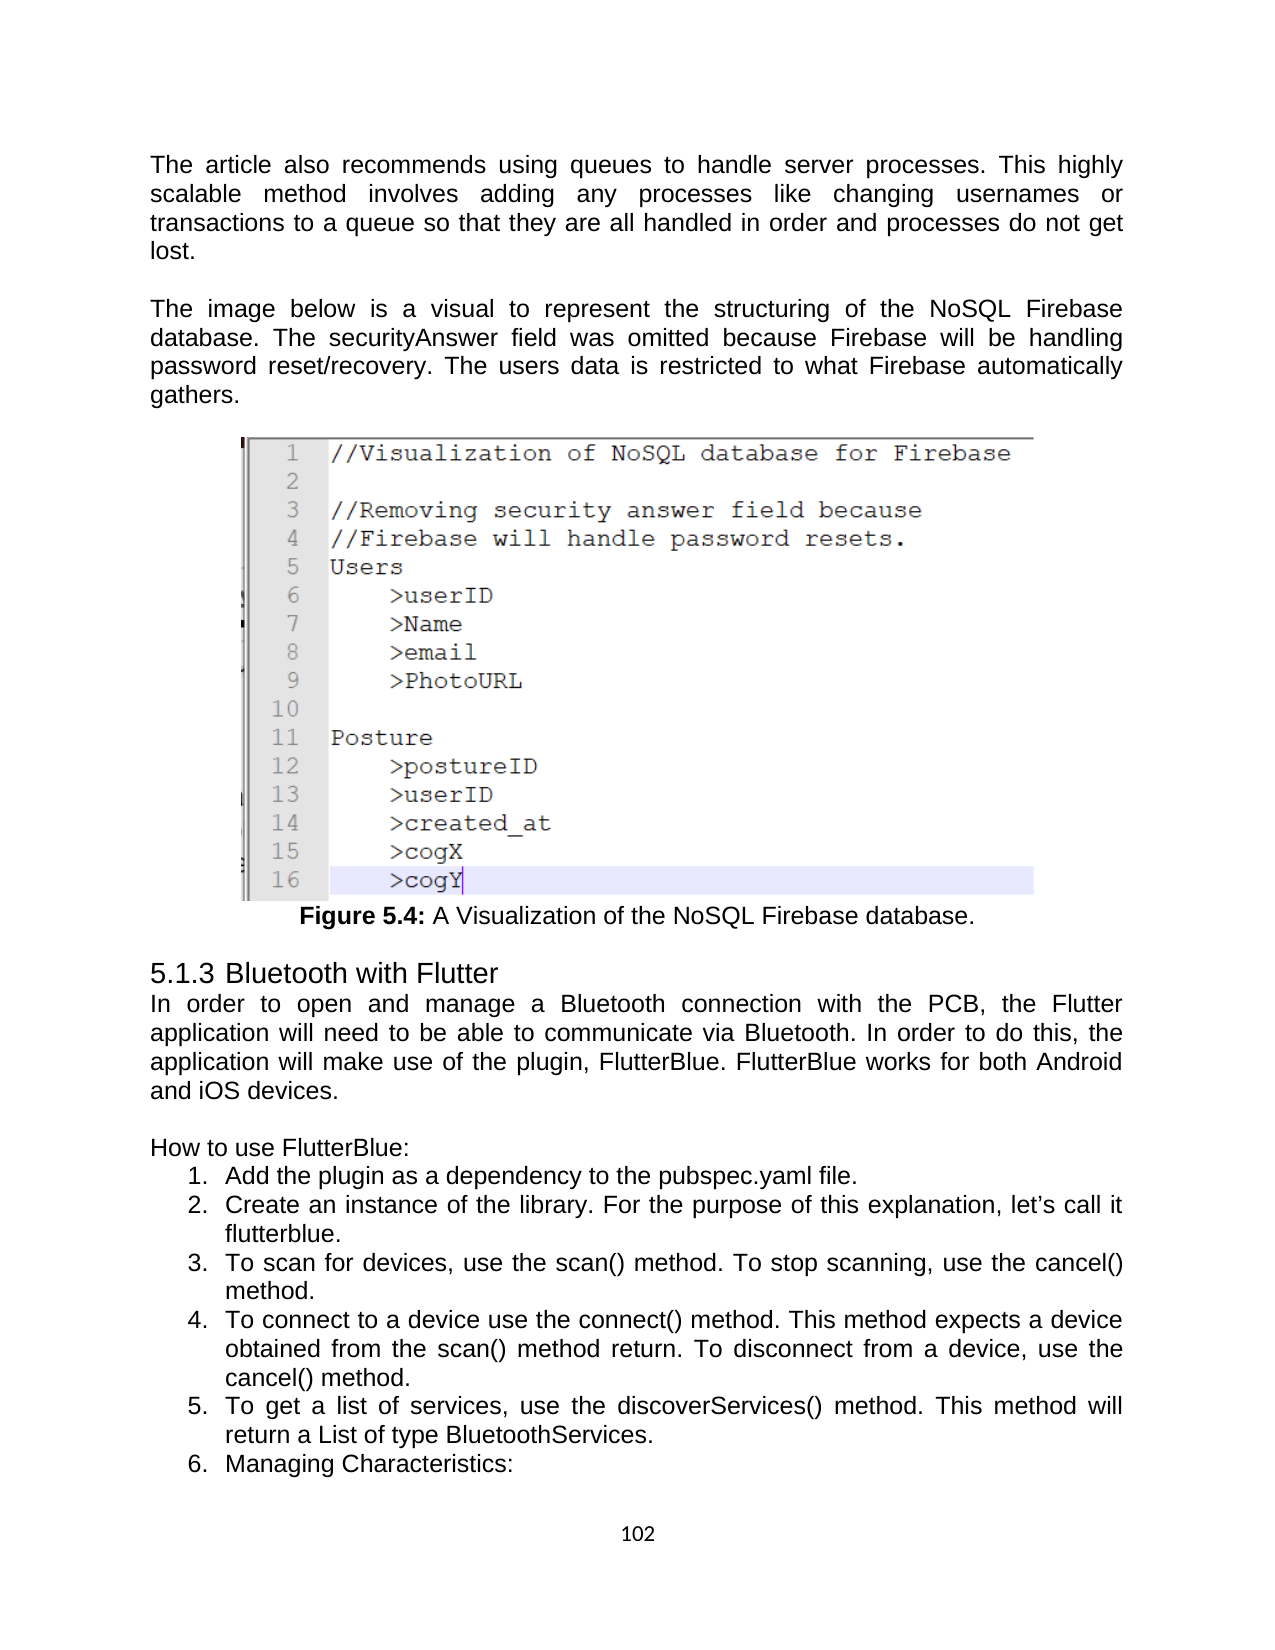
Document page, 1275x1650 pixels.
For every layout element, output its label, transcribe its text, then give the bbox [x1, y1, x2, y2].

text The article also recommends using queues to handle server processes. This highly scalable method involves adding any processes like changing usernames or transactions to a queue so that they are all handled in order and processes do not get lost. [150, 150, 1125, 265]
text In order to open and manage a Bluetooth connection with the PCB, the Flutter application will need to be able to communicate via Bluetooth. In order to do this, the application will make use of the plugin, FlutterBlue. FlutterBlue works for both Android and iOS devices. [150, 989, 1125, 1104]
list Bluetooth with Flutter [150, 956, 1125, 989]
picture [241, 437, 1034, 901]
list Add the plugin as a dependency to the pubspec.yaml file. [187, 1161, 1125, 1190]
text The image below is a visual to represent the structuring of the NoSQL Firebase database. The securityAnswer field was omitted because Firebase will be handling password reset/recovery. The users data is restricted to what Firebase automatically gathers. [150, 294, 1125, 409]
list To scan for devices, use the scan() method. To stop scanning, use the cancel() method. [187, 1247, 1125, 1305]
list To get a list of services, use the discoverServices() method. This method will return a List of type BluetoothServices. [187, 1391, 1125, 1449]
list To connect to a device use the connect() method. This method expects a device obtained from the scan() method return. To disconnect from a device, use the cancel() method. [187, 1305, 1125, 1391]
list Managing Characteristics: [187, 1449, 1125, 1477]
text How to use FlutterBlue: [150, 1132, 1125, 1161]
list Create an instance of the library. For the purpose of this explanation, let’s call it flutterblue. [187, 1190, 1125, 1247]
text Figure 5.4: A Visualization of the NoSQL Firebase database. [150, 901, 1125, 929]
